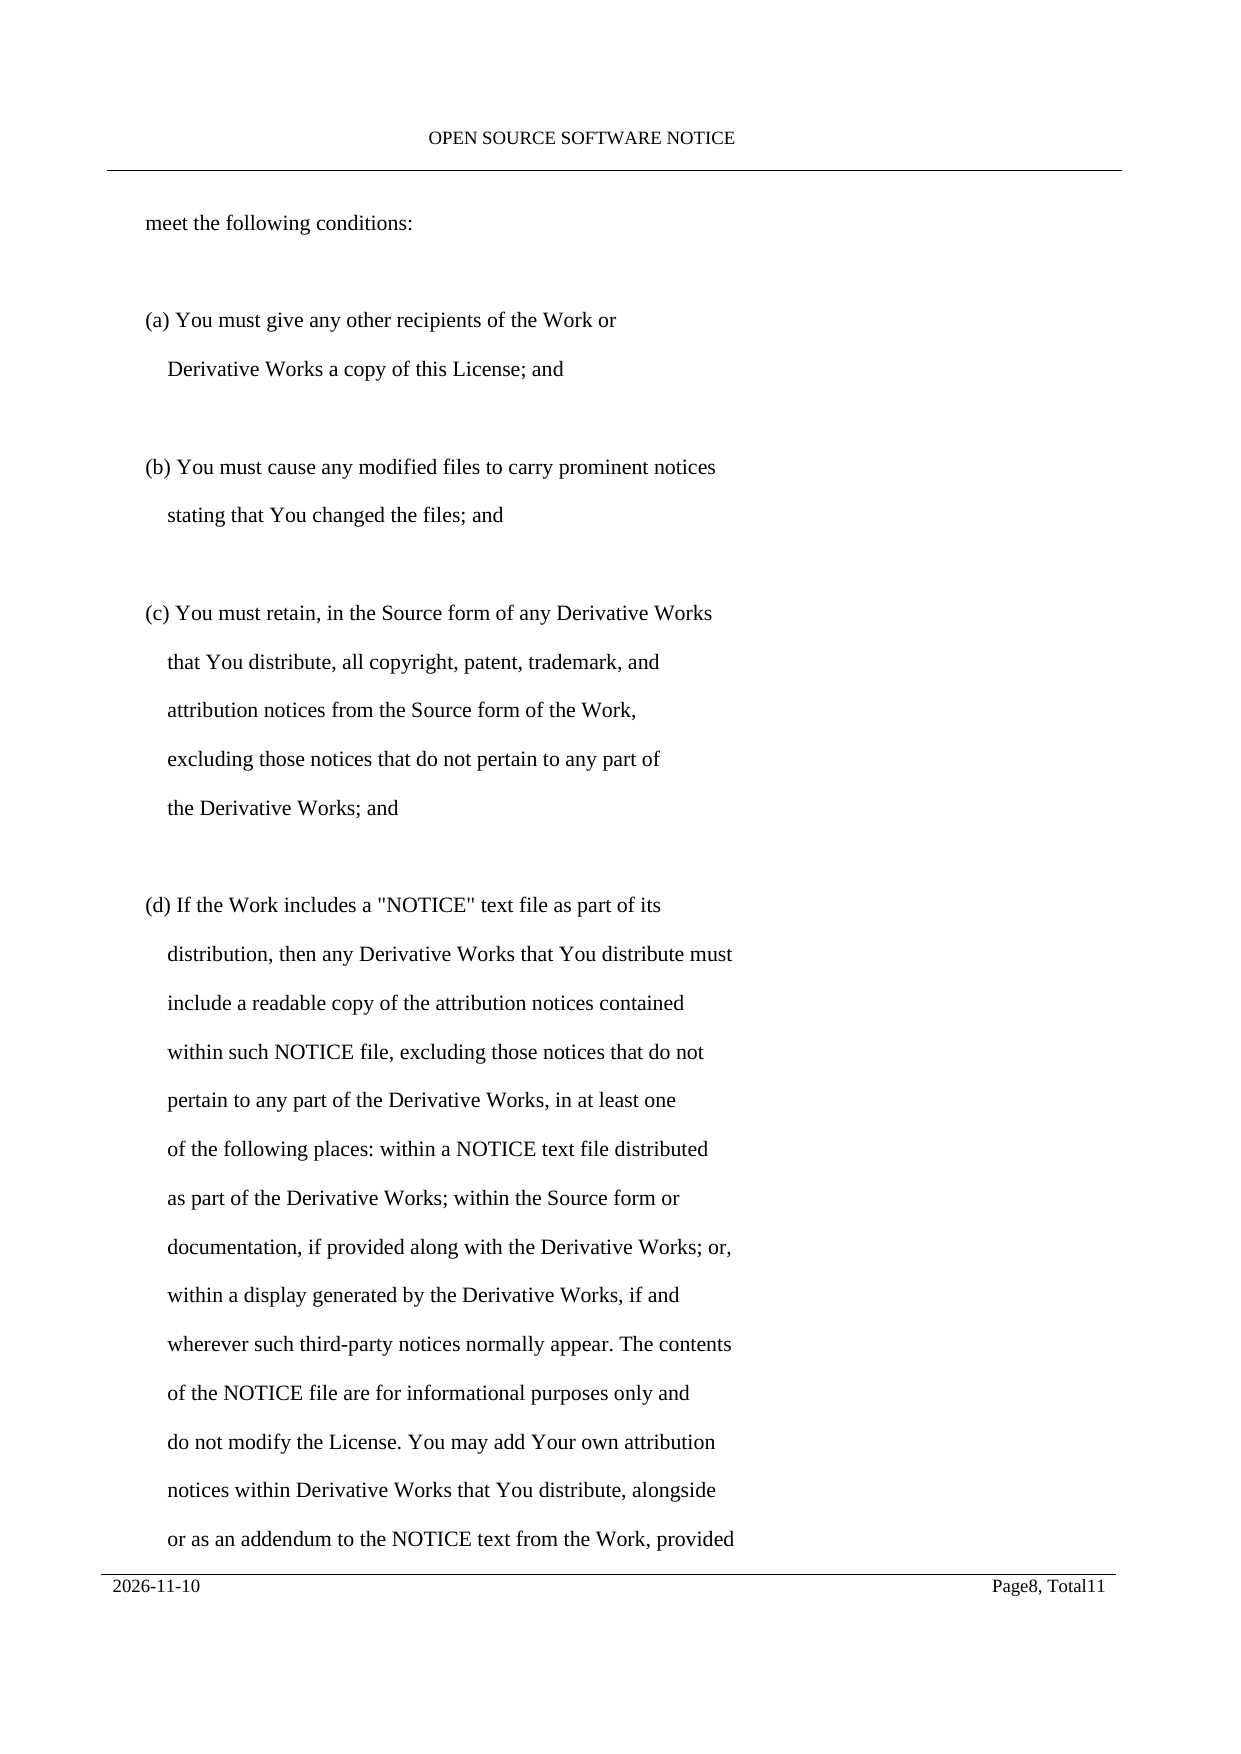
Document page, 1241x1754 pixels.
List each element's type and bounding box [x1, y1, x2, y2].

text [112, 206, 1128, 1555]
